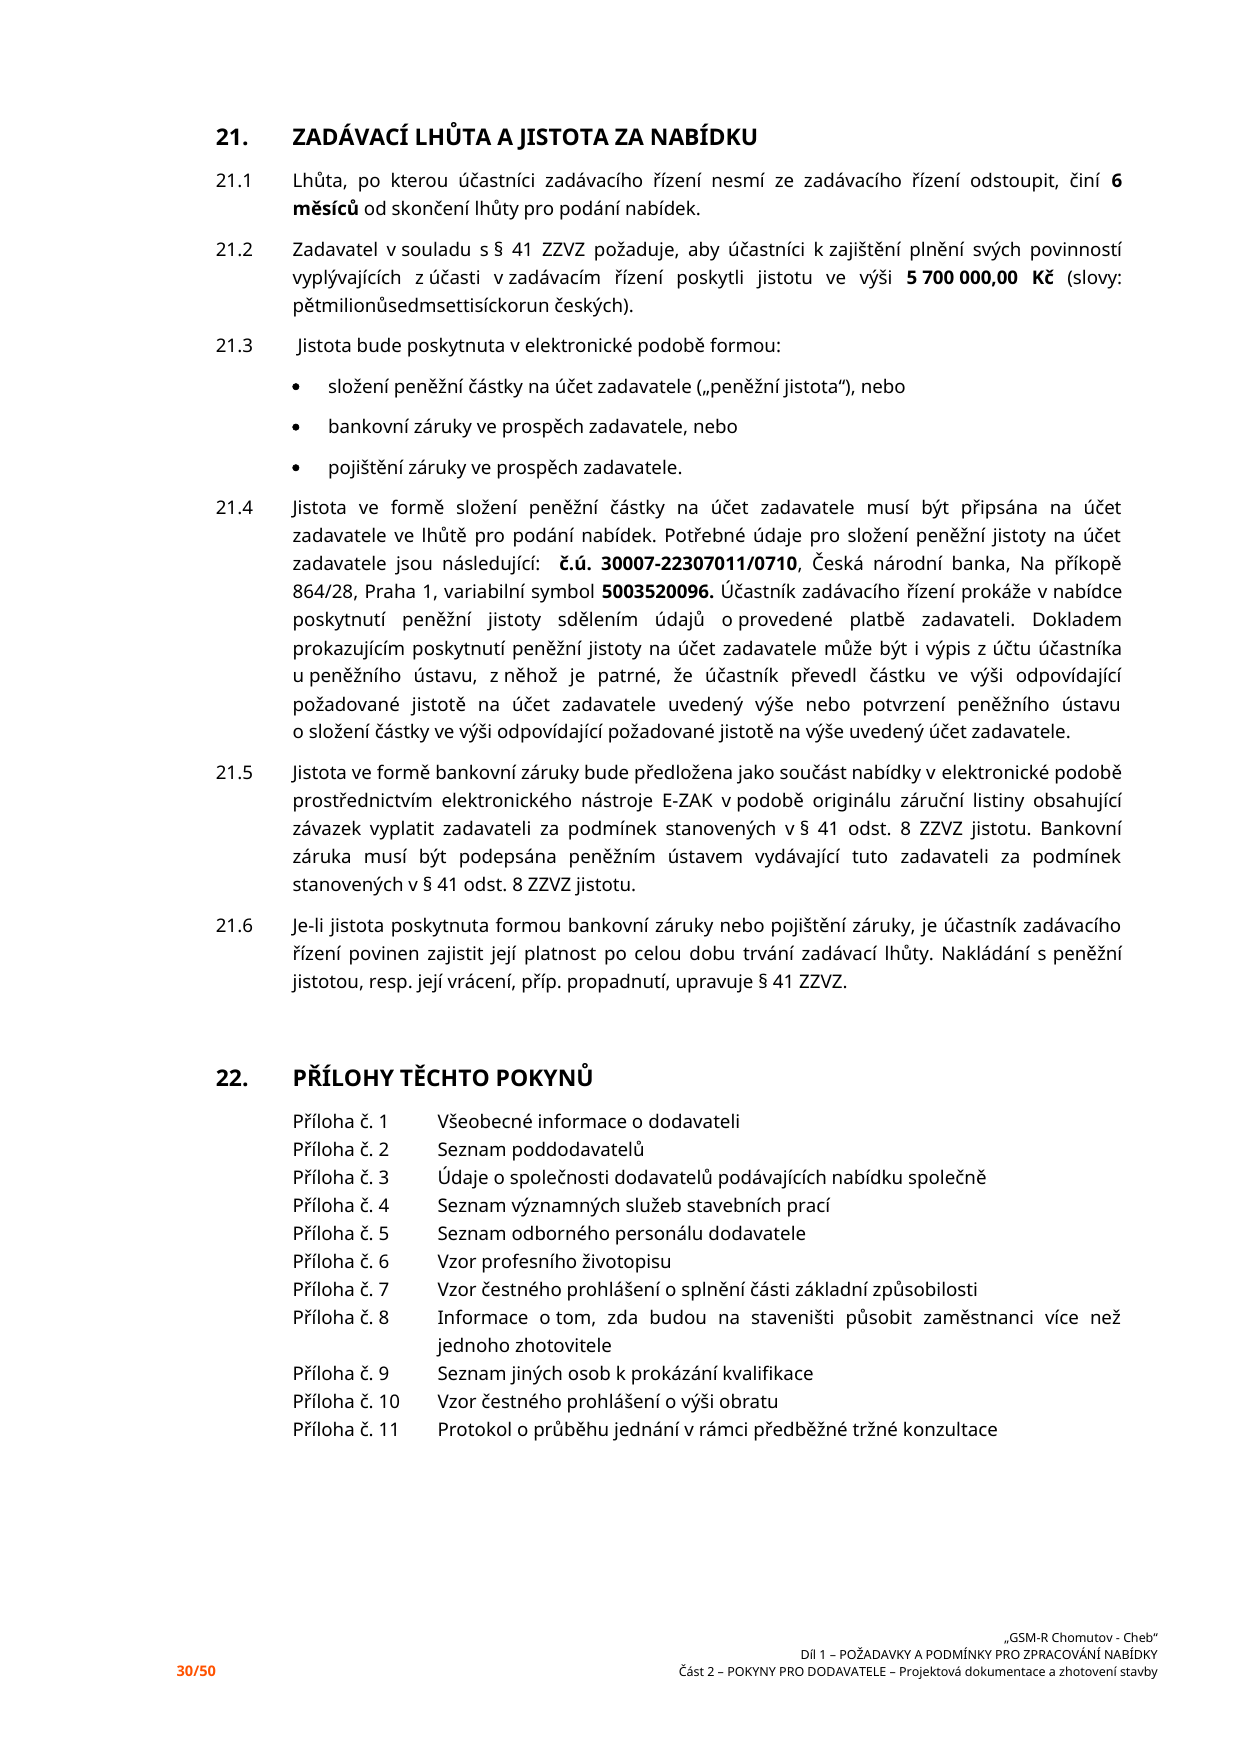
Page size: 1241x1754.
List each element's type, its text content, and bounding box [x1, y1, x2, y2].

text Příloha č. 8 Informace o tom, zda budou na staveništi působit zaměstnanci více než jednoho zhotovitele [292, 1304, 1122, 1358]
text složení peněžní částky na účet zadavatele („peněžní jistota“), nebo [292, 373, 1122, 399]
text Jistota bude poskytnuta v elektronické podobě formou: [216, 333, 1122, 358]
text Příloha č. 2 Seznam poddodavatelů [292, 1136, 1122, 1162]
text Zadavatel v souladu s § 41 ZZVZ požaduje, aby účastníci k zajištění plnění svých povinností vyplývajících z účasti v zadávacím řízení poskytli jistotu ve výši 5 700 000,00 Kč (slovy: pětmilionůsedmsettisíckorun českých). [216, 236, 1122, 318]
text Jistota ve formě složení peněžní částky na účet zadavatele musí být připsána na účet zadavatele ve lhůtě pro podání nabídek. Potřebné údaje pro složení peněžní jistoty na účet zadavatele jsou následující: č.ú. 30007-22307011/0710, Česká národní banka, Na příkopě 864/28, Praha 1, variabilní symbol 5003520096. Účastník zadávacího řízení prokáže v nabídce poskytnutí peněžní jistoty sdělením údajů o provedené platbě zadavateli. Dokladem prokazujícím poskytnutí peněžní jistoty na účet zadavatele může být i výpis z účtu účastníka u peněžního ústavu, z něhož je patrné, že účastník převedl částku ve výši odpovídající požadované jistotě na účet zadavatele uvedený výše nebo potvrzení peněžního ústavu o složení částky ve výši odpovídající požadované jistotě na výše uvedený účet zadavatele. [216, 495, 1122, 744]
text Příloha č. 4 Seznam významných služeb stavebních prací [292, 1192, 1122, 1218]
text ZADÁVACÍ LHŮTA A JISTOTA ZA NABÍDKU [216, 121, 1122, 152]
text Je-li jistota poskytnuta formou bankovní záruky nebo pojištění záruky, je účastník zadávacího řízení povinen zajistit její platnost po celou dobu trvání zadávací lhůty. Nakládání s peněžní jistotou, resp. její vrácení, příp. propadnutí, upravuje § 41 ZZVZ. [216, 912, 1122, 993]
text Příloha č. 7 Vzor čestného prohlášení o splnění části základní způsobilosti [292, 1277, 1122, 1302]
text PŘÍLOHY TĚCHTO POKYNŮ [216, 1062, 1122, 1093]
text pojištění záruky ve prospěch zadavatele. [292, 454, 1122, 480]
text Příloha č. 6 Vzor profesního životopisu [292, 1248, 1122, 1274]
text Lhůta, po kterou účastníci zadávacího řízení nesmí ze zadávacího řízení odstoupit, činí 6 měsíců od skončení lhůty pro podání nabídek. [216, 167, 1122, 221]
text Příloha č. 10 Vzor čestného prohlášení o výši obratu [292, 1389, 1122, 1414]
text Příloha č. 9 Seznam jiných osob k prokázání kvalifikace [292, 1361, 1122, 1386]
text Jistota ve formě bankovní záruky bude předložena jako součást nabídky v elektronické podobě prostřednictvím elektronického nástroje E-ZAK v podobě originálu záruční listiny obsahující závazek vyplatit zadavateli za podmínek stanovených v § 41 odst. 8 ZZVZ jistotu. Bankovní záruka musí být podepsána peněžním ústavem vydávající tuto zadavateli za podmínek stanovených v § 41 odst. 8 ZZVZ jistotu. [216, 759, 1122, 897]
text Příloha č. 11 Protokol o průběhu jednání v rámci předběžné tržné konzultace [292, 1417, 1122, 1442]
text Příloha č. 5 Seznam odborného personálu dodavatele [292, 1221, 1122, 1246]
text bankovní záruky ve prospěch zadavatele, nebo [292, 414, 1122, 439]
text Příloha č. 3 Údaje o společnosti dodavatelů podávajících nabídku společně [292, 1164, 1122, 1190]
text Příloha č. 1 Všeobecné informace o dodavateli [292, 1108, 1122, 1134]
